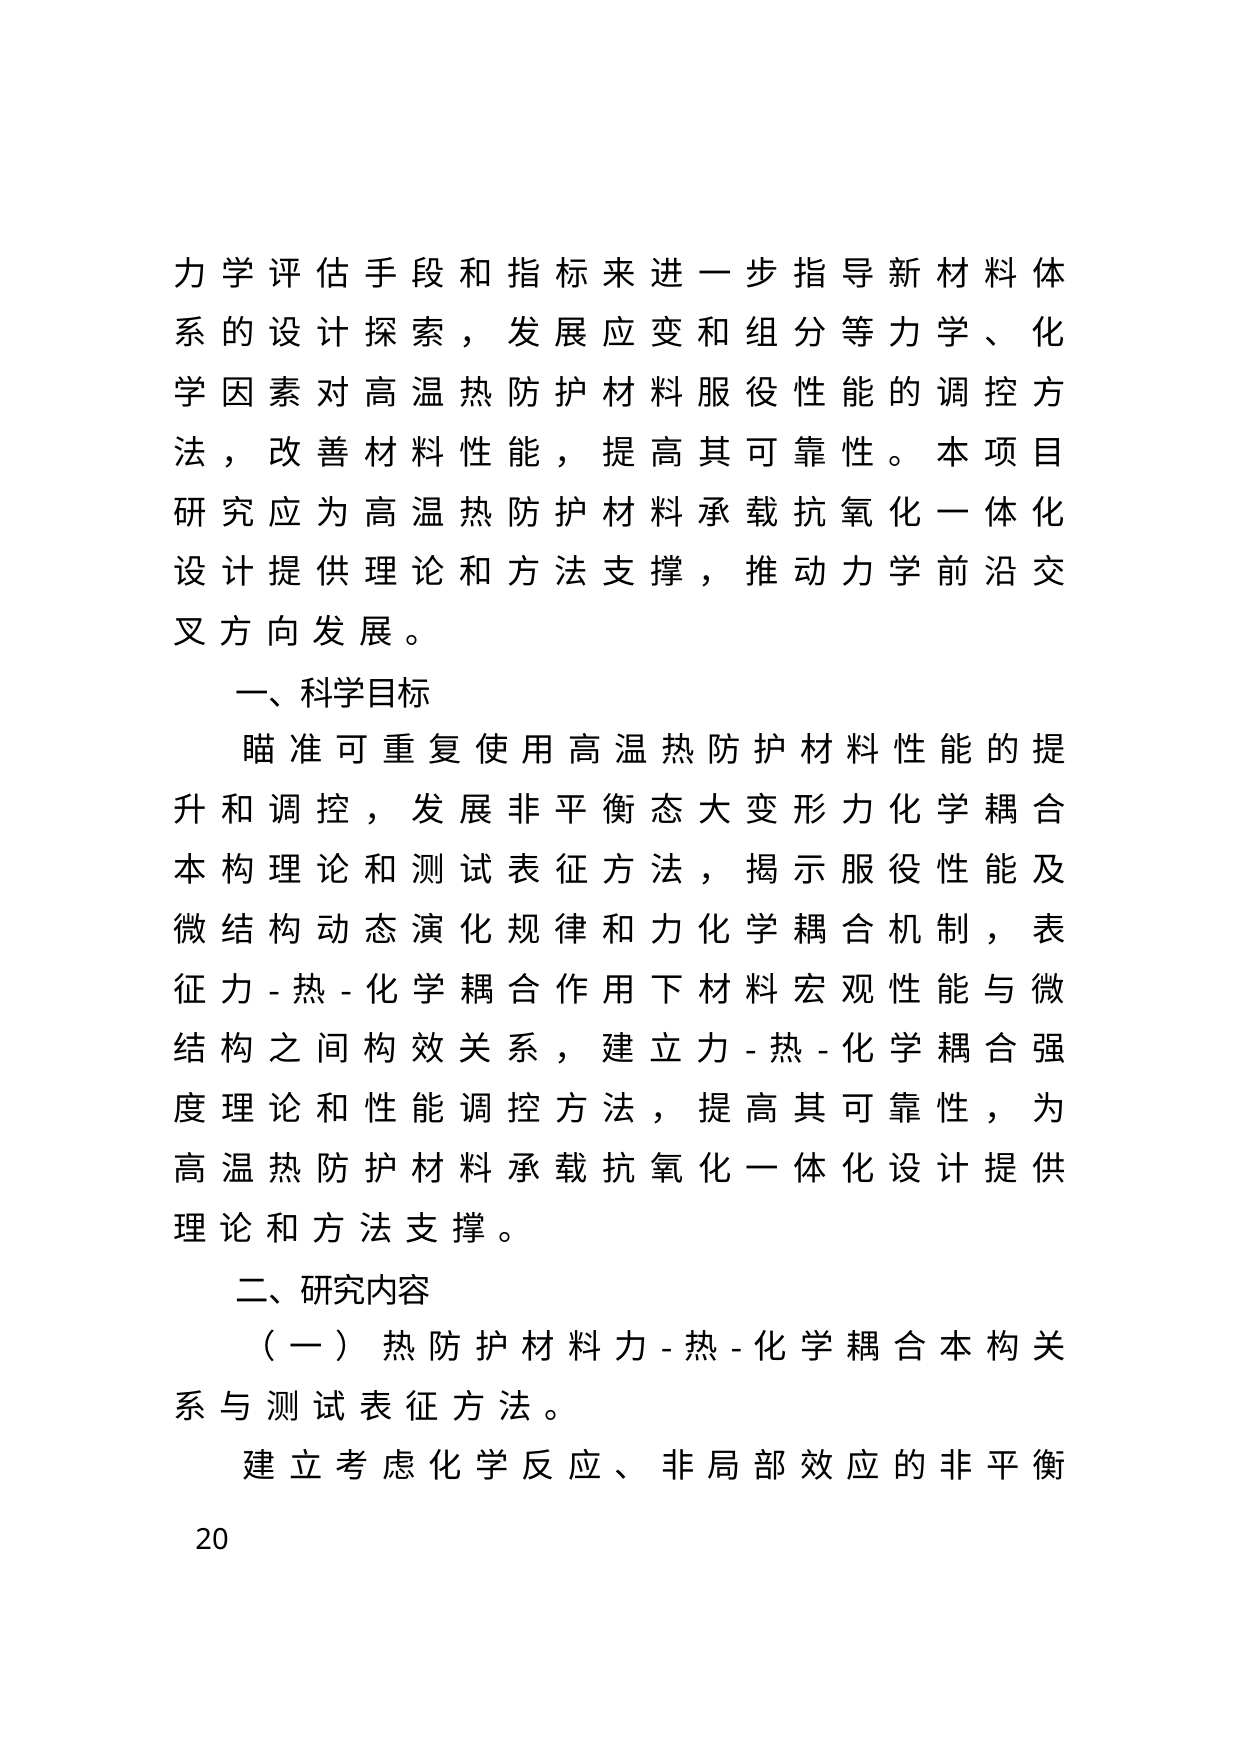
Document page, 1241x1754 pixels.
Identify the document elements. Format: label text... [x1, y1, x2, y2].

text 瞄准可重复使用高温热防护材料性能的提升和调控，发展非平衡态大变形力化学耦合本构理论和测试表征方法，揭示服役性能及微结构动态演化规律和力化学耦合机制，表征力-热-化学耦合作用下材料宏观性能与微结构之间构效关系，建立力-热-化学耦合强度理论和性能调控方法，提高其可靠性，为高温热防护材料承载抗氧化一体化设计提供理论和方法支撑。 [173, 717, 1079, 1256]
text 一、科学目标 [173, 659, 1079, 717]
text （一）热防护材料力-热-化学耦合本构关系与测试表征方法。 [173, 1314, 1079, 1433]
text 二、研究内容 [173, 1256, 1079, 1314]
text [173, 241, 1079, 659]
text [173, 1433, 1079, 1493]
